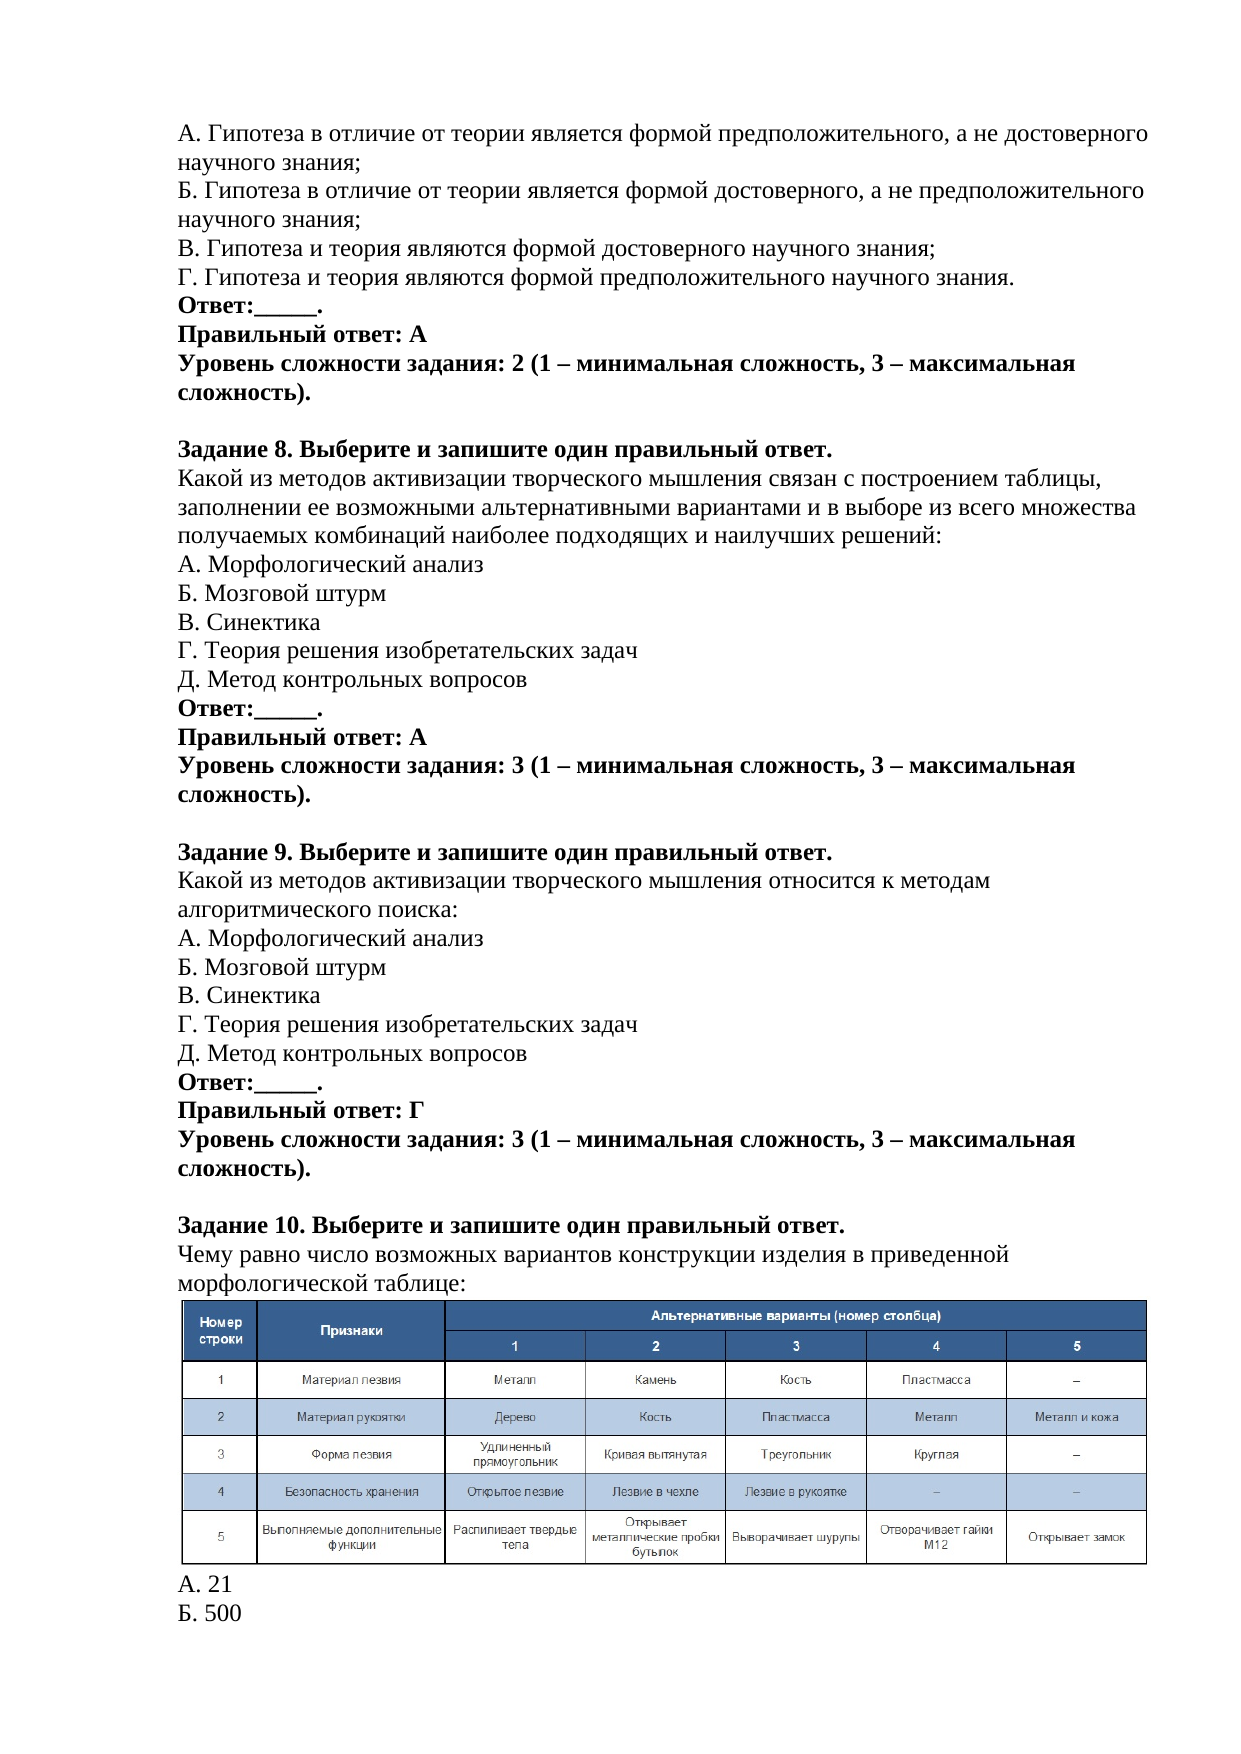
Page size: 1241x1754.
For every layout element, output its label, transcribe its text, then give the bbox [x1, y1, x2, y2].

text Г. Теория решения изобретательских задач [177, 1009, 1152, 1038]
text Г. Теория решения изобретательских задач [177, 636, 1152, 664]
text Уровень сложности задания: 2 (1 – минимальная сложность, 3 – максимальная сложность). [177, 348, 1152, 406]
text Б. 500 [177, 1598, 1152, 1626]
text В. Гипотеза и теория являются формой достоверного научного знания; [177, 233, 1152, 262]
text А. Морфологический анализ [177, 549, 1152, 578]
text Д. Метод контрольных вопросов [177, 1038, 1152, 1067]
text Правильный ответ: Г [177, 1096, 1152, 1124]
text Какой из методов активизации творческого мышления относится к методам алгоритмического поиска: [177, 866, 1152, 923]
text Задание 9. Выберите и запишите один правильный ответ. [177, 837, 1152, 866]
text Ответ:_____. [177, 693, 1152, 722]
text Правильный ответ: А [177, 319, 1152, 348]
text Б. Мозговой штурм [177, 952, 1152, 981]
text Г. Гипотеза и теория являются формой предположительного научного знания. [177, 262, 1152, 291]
text Задание 8. Выберите и запишите один правильный ответ. [177, 434, 1152, 463]
text А. Гипотеза в отличие от теории является формой предположительного, а не достоверного научного знания; [177, 118, 1152, 176]
text А. 21 [177, 1569, 1152, 1598]
text Уровень сложности задания: 3 (1 – минимальная сложность, 3 – максимальная сложность). [177, 751, 1152, 808]
text Ответ:_____. [177, 291, 1152, 319]
text Задание 10. Выберите и запишите один правильный ответ. [177, 1211, 1152, 1239]
text Правильный ответ: А [177, 722, 1152, 751]
text Уровень сложности задания: 3 (1 – минимальная сложность, 3 – максимальная сложность). [177, 1124, 1152, 1182]
text Б. Гипотеза в отличие от теории является формой достоверного, а не предположительного научного знания; [177, 176, 1152, 233]
text Б. Мозговой штурм [177, 578, 1152, 607]
text В. Синектика [177, 607, 1152, 636]
text Какой из методов активизации творческого мышления связан с построением таблицы, заполнении ее возможными альтернативными вариантами и в выборе из всего множества получаемых комбинаций наиболее подходящих и наилучших решений: [177, 463, 1152, 549]
text А. Морфологический анализ [177, 923, 1152, 952]
text Чему равно число возможных вариантов конструкции изделия в приведенной морфологической таблице: [177, 1239, 1152, 1297]
text В. Синектика [177, 981, 1152, 1009]
text Ответ:_____. [177, 1067, 1152, 1096]
picture [177, 1296, 1151, 1569]
text Д. Метод контрольных вопросов [177, 664, 1152, 693]
